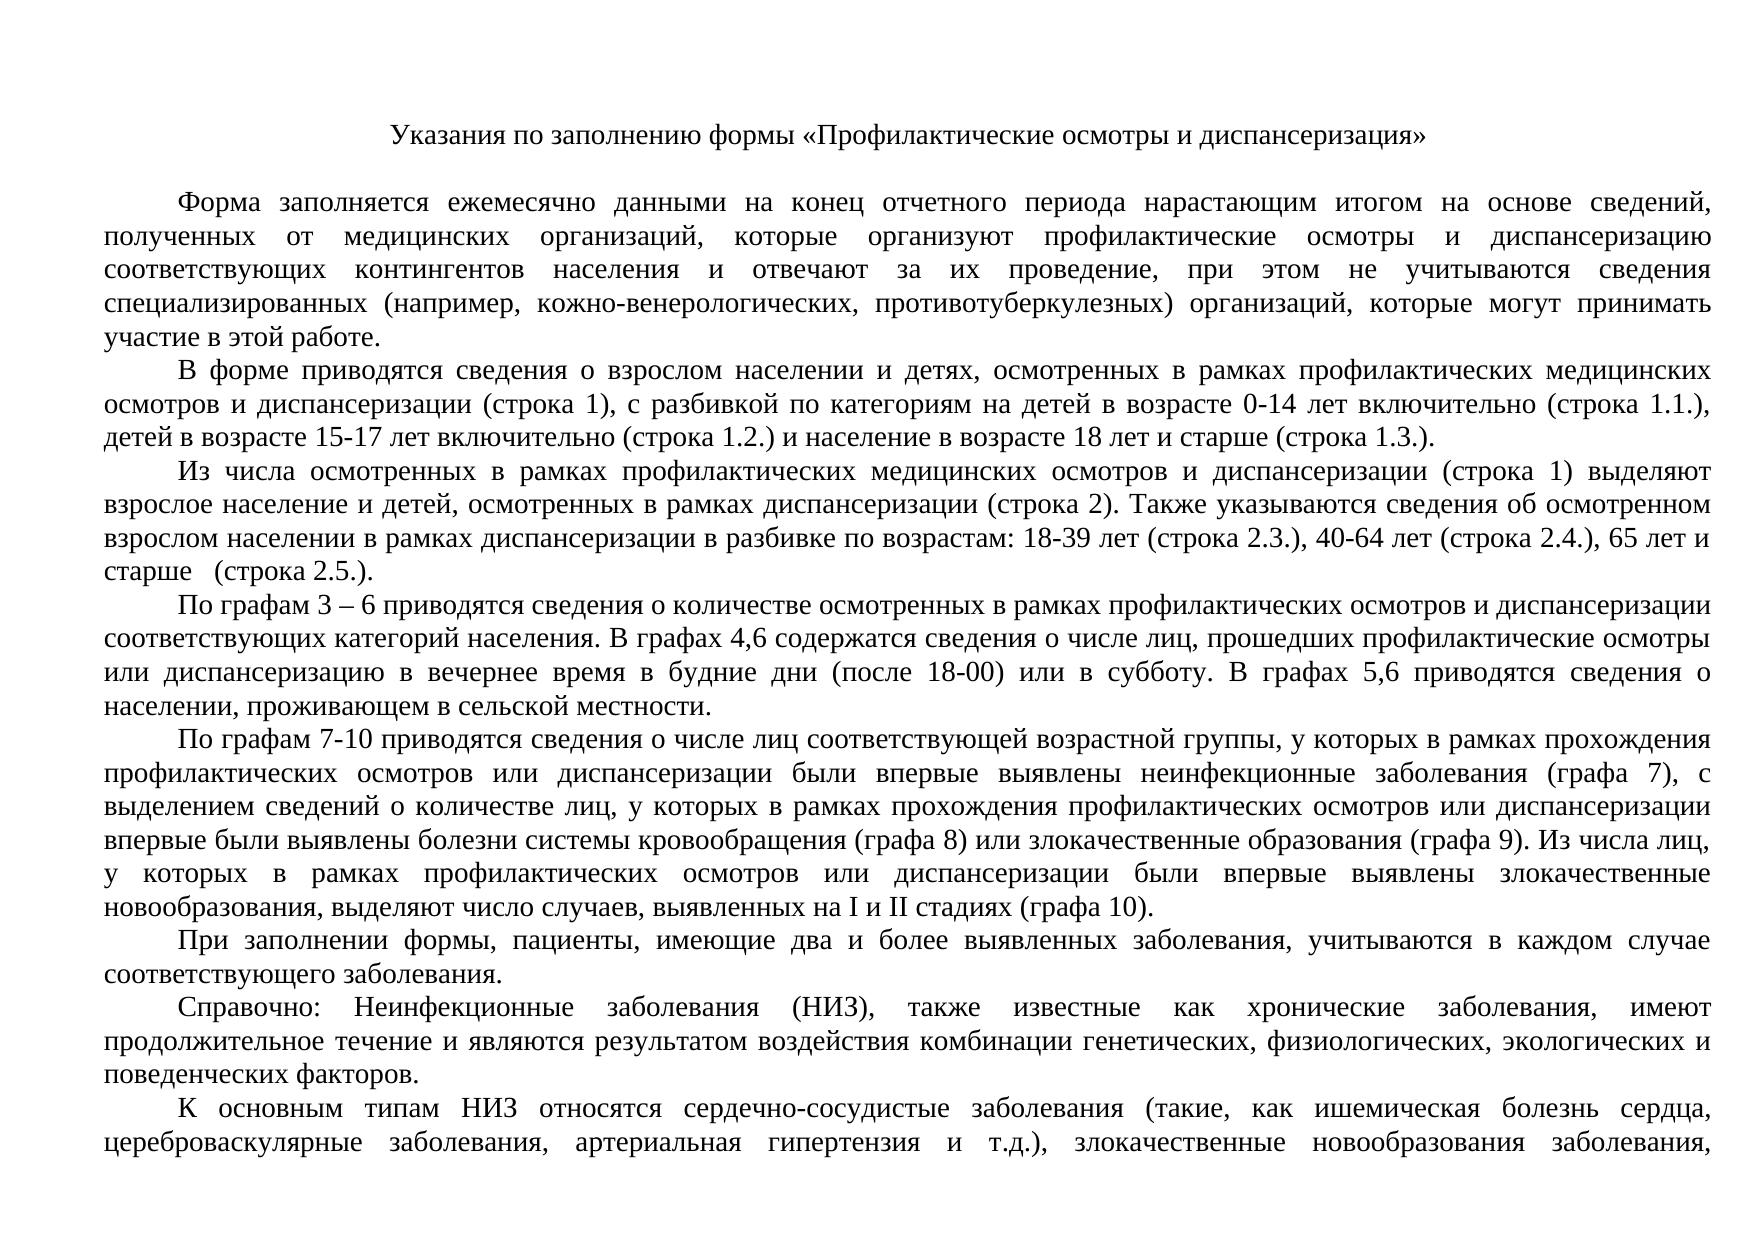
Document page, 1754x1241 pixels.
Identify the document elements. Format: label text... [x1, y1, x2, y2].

text Указания по заполнению формы «Профилактические осмотры и диспансеризация» [103, 117, 1713, 151]
text По графам 7-10 приводятся сведения о числе лиц соответствующей возрастной группы, у которых в рамках прохождения профилактических осмотров или диспансеризации были впервые выявлены неинфекционные заболевания (графа 7), с выделением сведений о количестве лиц, у которых в рамках прохождения профилактических осмотров или диспансеризации впервые были выявлены болезни системы кровообращения (графа 8) или злокачественные образования (графа 9). Из числа лиц, у которых в рамках профилактических осмотров или диспансеризации были впервые выявлены злокачественные новообразования, выделяют число случаев, выявленных на I и II стадиях (графа 10). [103, 721, 1713, 922]
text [103, 1090, 1713, 1157]
text Из числа осмотренных в рамках профилактических медицинских осмотров и диспансеризации (строка 1) выделяют взрослое население и детей, осмотренных в рамках диспансеризации (строка 2). Также указываются сведения об осмотренном взрослом населении в рамках диспансеризации в разбивке по возрастам: 18-39 лет (строка 2.3.), 40-64 лет (строка 2.4.), 65 лет и старше (строка 2.5.). [103, 453, 1713, 587]
text В форме приводятся сведения о взрослом населении и детях, осмотренных в рамках профилактических медицинских осмотров и диспансеризации (строка 1), с разбивкой по категориям на детей в возрасте 0-14 лет включительно (строка 1.1.), детей в возрасте 15-17 лет включительно (строка 1.2.) и население в возрасте 18 лет и старше (строка 1.3.). [103, 352, 1713, 453]
text Справочно: Неинфекционные заболевания (НИЗ), также известные как хронические заболевания, имеют продолжительное течение и являются результатом воздействия комбинации генетических, физиологических, экологических и поведенческих факторов. [103, 989, 1713, 1090]
text По графам 3 – 6 приводятся сведения о количестве осмотренных в рамках профилактических осмотров и диспансеризации соответствующих категорий населения. В графах 4,6 содержатся сведения о числе лиц, прошедших профилактические осмотры или диспансеризацию в вечернее время в будние дни (после 18-00) или в субботу. В графах 5,6 приводятся сведения о населении, проживающем в сельской местности. [103, 587, 1713, 721]
text Форма заполняется ежемесячно данными на конец отчетного периода нарастающим итогом на основе сведений, полученных от медицинских организаций, которые организуют профилактические осмотры и диспансеризацию соответствующих контингентов населения и отвечают за их проведение, при этом не учитываются сведения специализированных (например, кожно-венерологических, противотуберкулезных) организаций, которые могут принимать участие в этой работе. [103, 184, 1713, 352]
text При заполнении формы, пациенты, имеющие два и более выявленных заболевания, учитываются в каждом случае соответствующего заболевания. [103, 922, 1713, 989]
